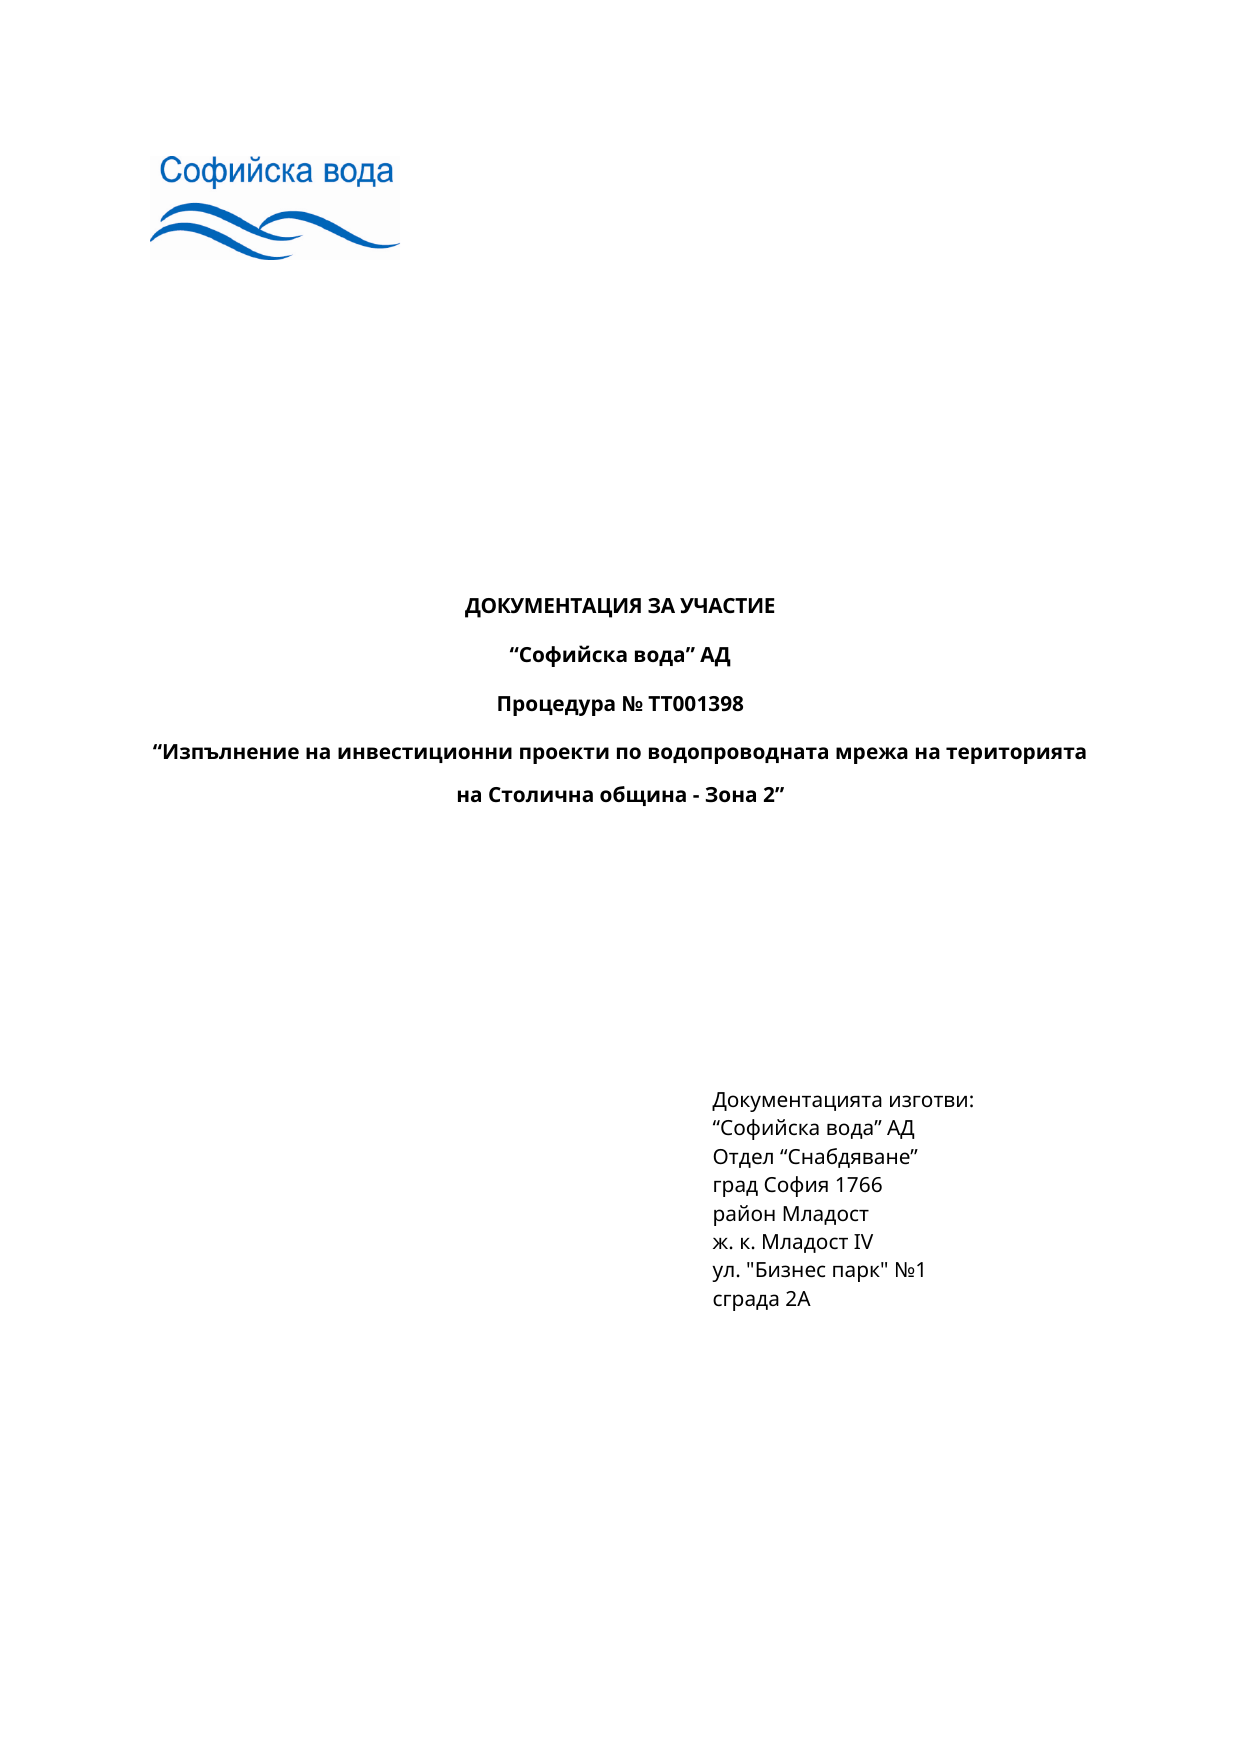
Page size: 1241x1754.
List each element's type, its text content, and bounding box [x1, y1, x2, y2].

text ж. к. Младост ІV [712, 1227, 1090, 1256]
text “Изпълнение на инвестиционни проекти по водопроводната мрежа на територията на Столична община - Зона 2” [150, 737, 1090, 808]
text Процедура № TT001398 [150, 689, 1090, 717]
text град София 1766 [712, 1170, 1090, 1199]
picture [150, 156, 400, 260]
text ул. "Бизнес парк" №1 [712, 1256, 1090, 1284]
text район Младост [712, 1199, 1090, 1227]
text “Софийска вода” АД [712, 1113, 1090, 1142]
text Отдел “Снабдяване” [712, 1142, 1090, 1170]
text Документацията изготви: [712, 1085, 1090, 1113]
text “Софийска вода” АД [150, 640, 1090, 668]
text ДОКУМЕНТАЦИЯ ЗА УЧАСТИЕ [150, 591, 1090, 619]
text сграда 2А [712, 1284, 1090, 1312]
